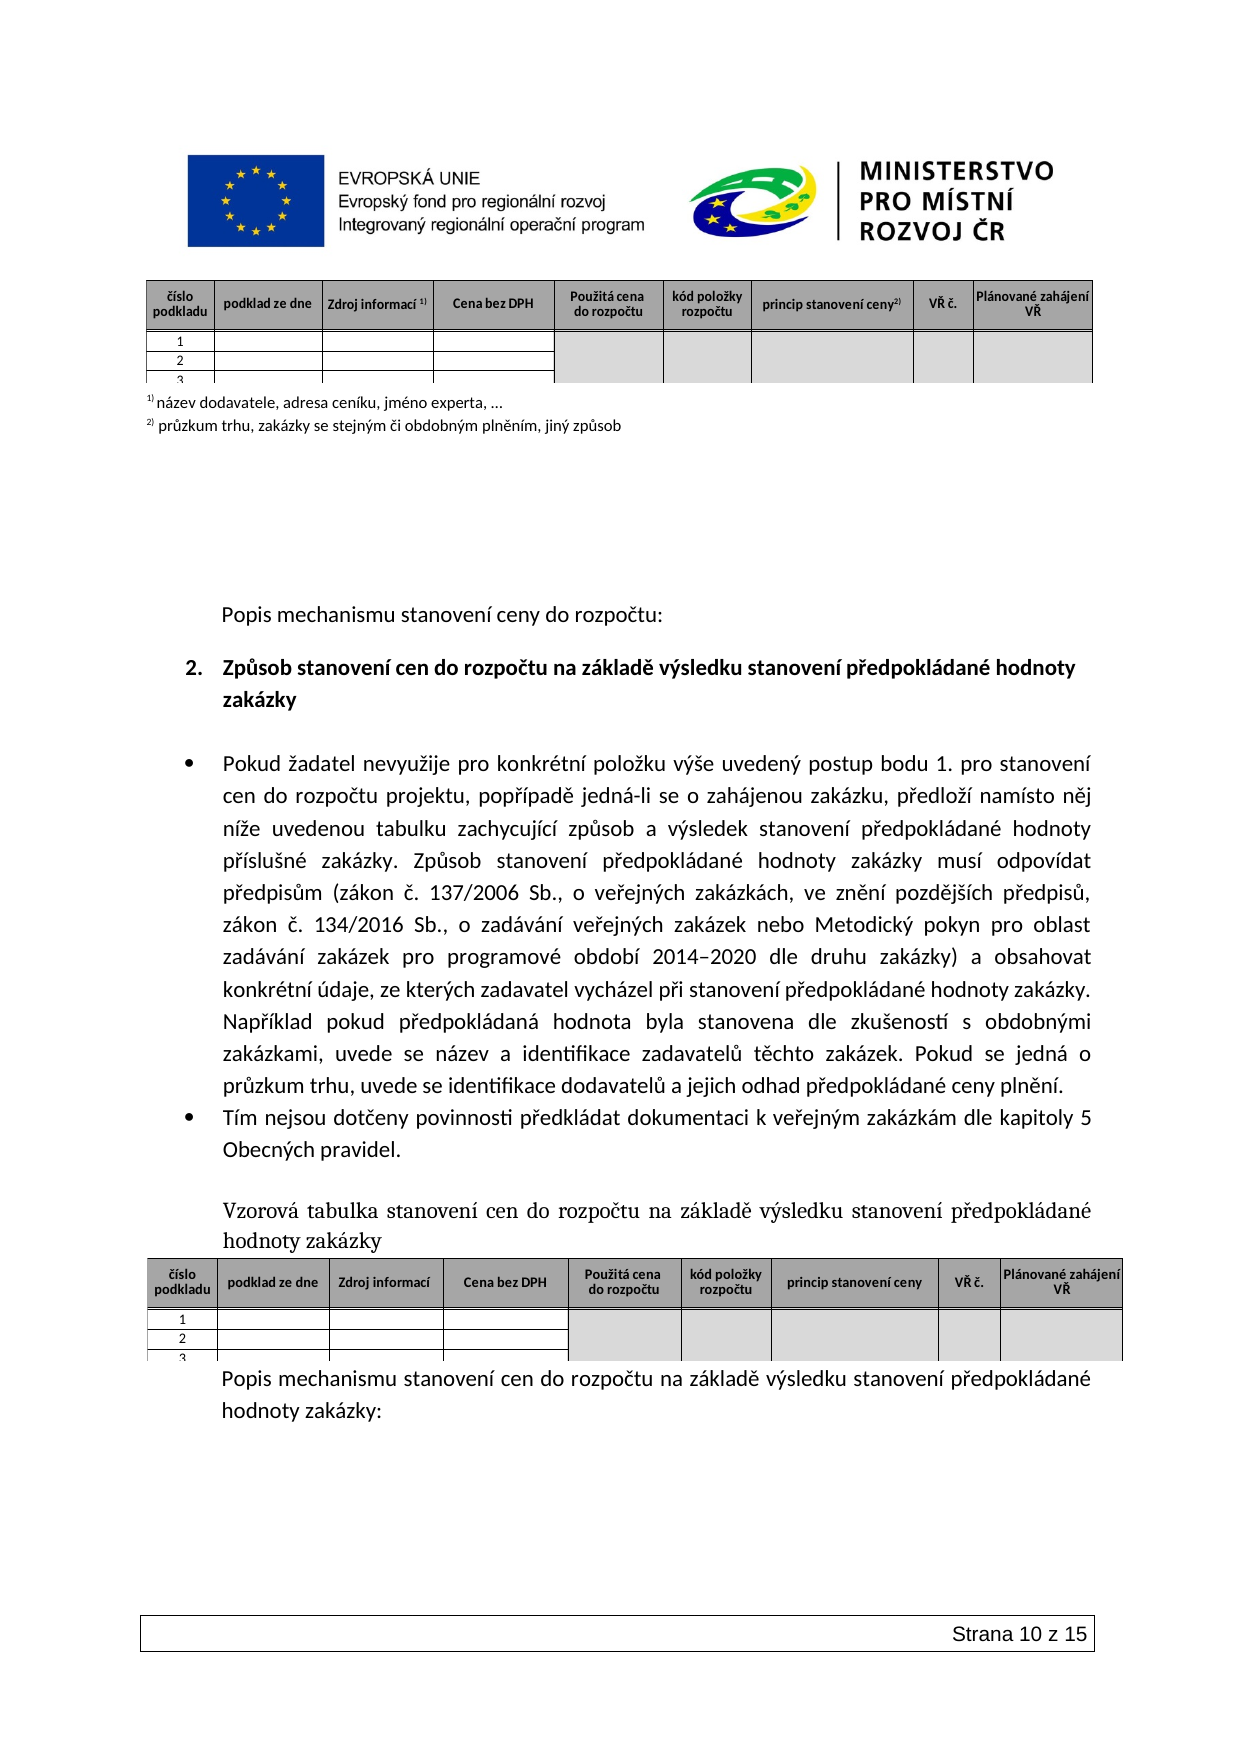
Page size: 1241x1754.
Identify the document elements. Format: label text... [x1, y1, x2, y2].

list Pokud žadatel nevyužije pro konkrétní položku výše uvedený postup bodu 1. pro stanovení cen do rozpočtu projektu, popřípadě jedná-li se o zahájenou zakázku, předloží namísto něj níže uvedenou tabulku zachycující způsob a výsledek stanovení předpokládané hodnoty příslušné zakázky. Způsob stanovení předpokládané hodnoty zakázky musí odpovídat předpisům (zákon č. 137/2006 Sb., o veřejných zakázkách, ve znění pozdějších předpisů, zákon č. 134/2016 Sb., o zadávání veřejných zakázek nebo Metodický pokyn pro oblast zadávání zakázek pro programové období 2014–2020 dle druhu zakázky) a obsahovat konkrétní údaje, ze kterých zadavatel vycházel při stanovení předpokládané hodnoty zakázky. Například pokud předpokládaná hodnota byla stanovena dle zkušeností s obdobnými zakázkami, uvede se název a identifikace zadavatelů těchto zakázek. Pokud se jedná o průzkum trhu, uvede se identifikace dodavatelů a jejich odhad předpokládané ceny plnění. [185, 749, 1093, 1099]
text 1) název dodavatele, adresa ceníku, jméno experta, … [146, 392, 1093, 412]
text Popis mechanismu stanovení ceny do rozpočtu: [221, 600, 1093, 628]
list Popis mechanismu stanovení cen do rozpočtu na základě výsledku stanovení předpokládané hodnoty zakázky: [221, 1364, 1093, 1425]
list Tím nejsou dotčeny povinnosti předkládat dokumentaci k veřejným zakázkám dle kapitoly 5 Obecných pravidel. [185, 1103, 1093, 1164]
list Vzorová tabulka stanovení cen do rozpočtu na základě výsledku stanovení předpokládané hodnoty zakázky [223, 1198, 1093, 1254]
text 2) průzkum trhu, zakázky se stejným či obdobným plněním, jiný způsob [146, 416, 1093, 436]
picture [157, 123, 1083, 277]
list Způsob stanovení cen do rozpočtu na základě výsledku stanovení předpokládané hodnoty zakázky [185, 653, 1093, 713]
